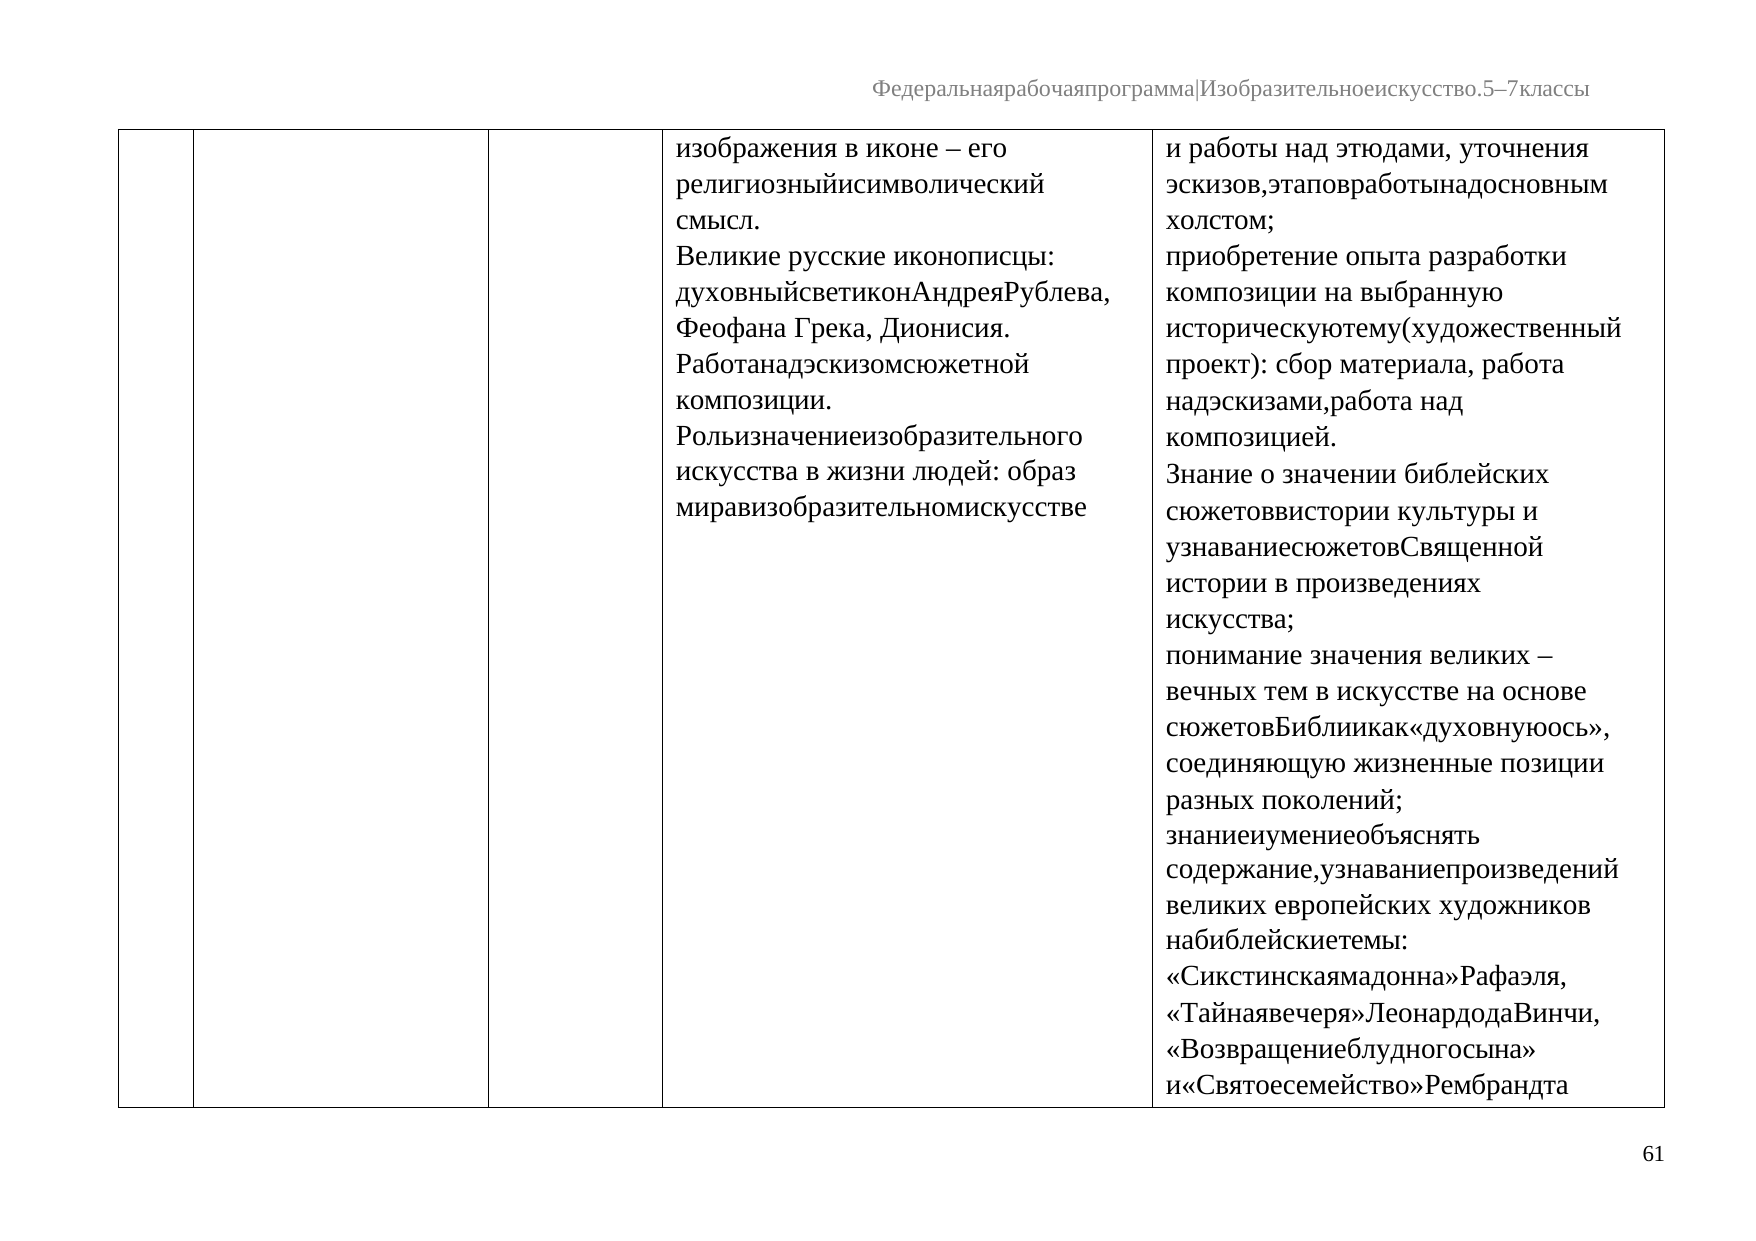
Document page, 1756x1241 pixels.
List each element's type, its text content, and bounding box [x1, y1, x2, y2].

table_header и работы над этюдами, уточнения эскизов,этаповработынадосновным холстом; приобретение опыта разработки композиции на выбранную историческуютему(художественный проект): сбор материала, работа надэскизами,работа над композицией. Знание о значении библейских сюжетоввистории культуры и узнаваниесюжетовСвященной истории в произведениях искусства; понимание значения великих – вечных тем в искусстве на основе сюжетовБиблиикак«духовнуюось», соединяющую жизненные позиции разных поколений; знаниеиумениеобъяснять содержание,узнаваниепроизведений великих европейских художников набиблейскиетемы: «Сикстинскаямадонна»Рафаэля, «Тайнаявечеря»ЛеонардодаВинчи, «Возвращениеблудногосына» и«Святоесемейство»Рембрандта [1153, 130, 1664, 1107]
table_header изображения в иконе – его религиозныйисимволический смысл. Великие русские иконописцы: духовныйсветиконАндреяРублева, Феофана Грека, Дионисия. Работанадэскизомсюжетной композиции. Рольизначениеизобразительного искусства в жизни людей: образ миравизобразительномискусстве [663, 130, 1152, 1107]
table_header [489, 130, 662, 1107]
table_header [194, 130, 488, 1107]
table_header [119, 130, 193, 1107]
